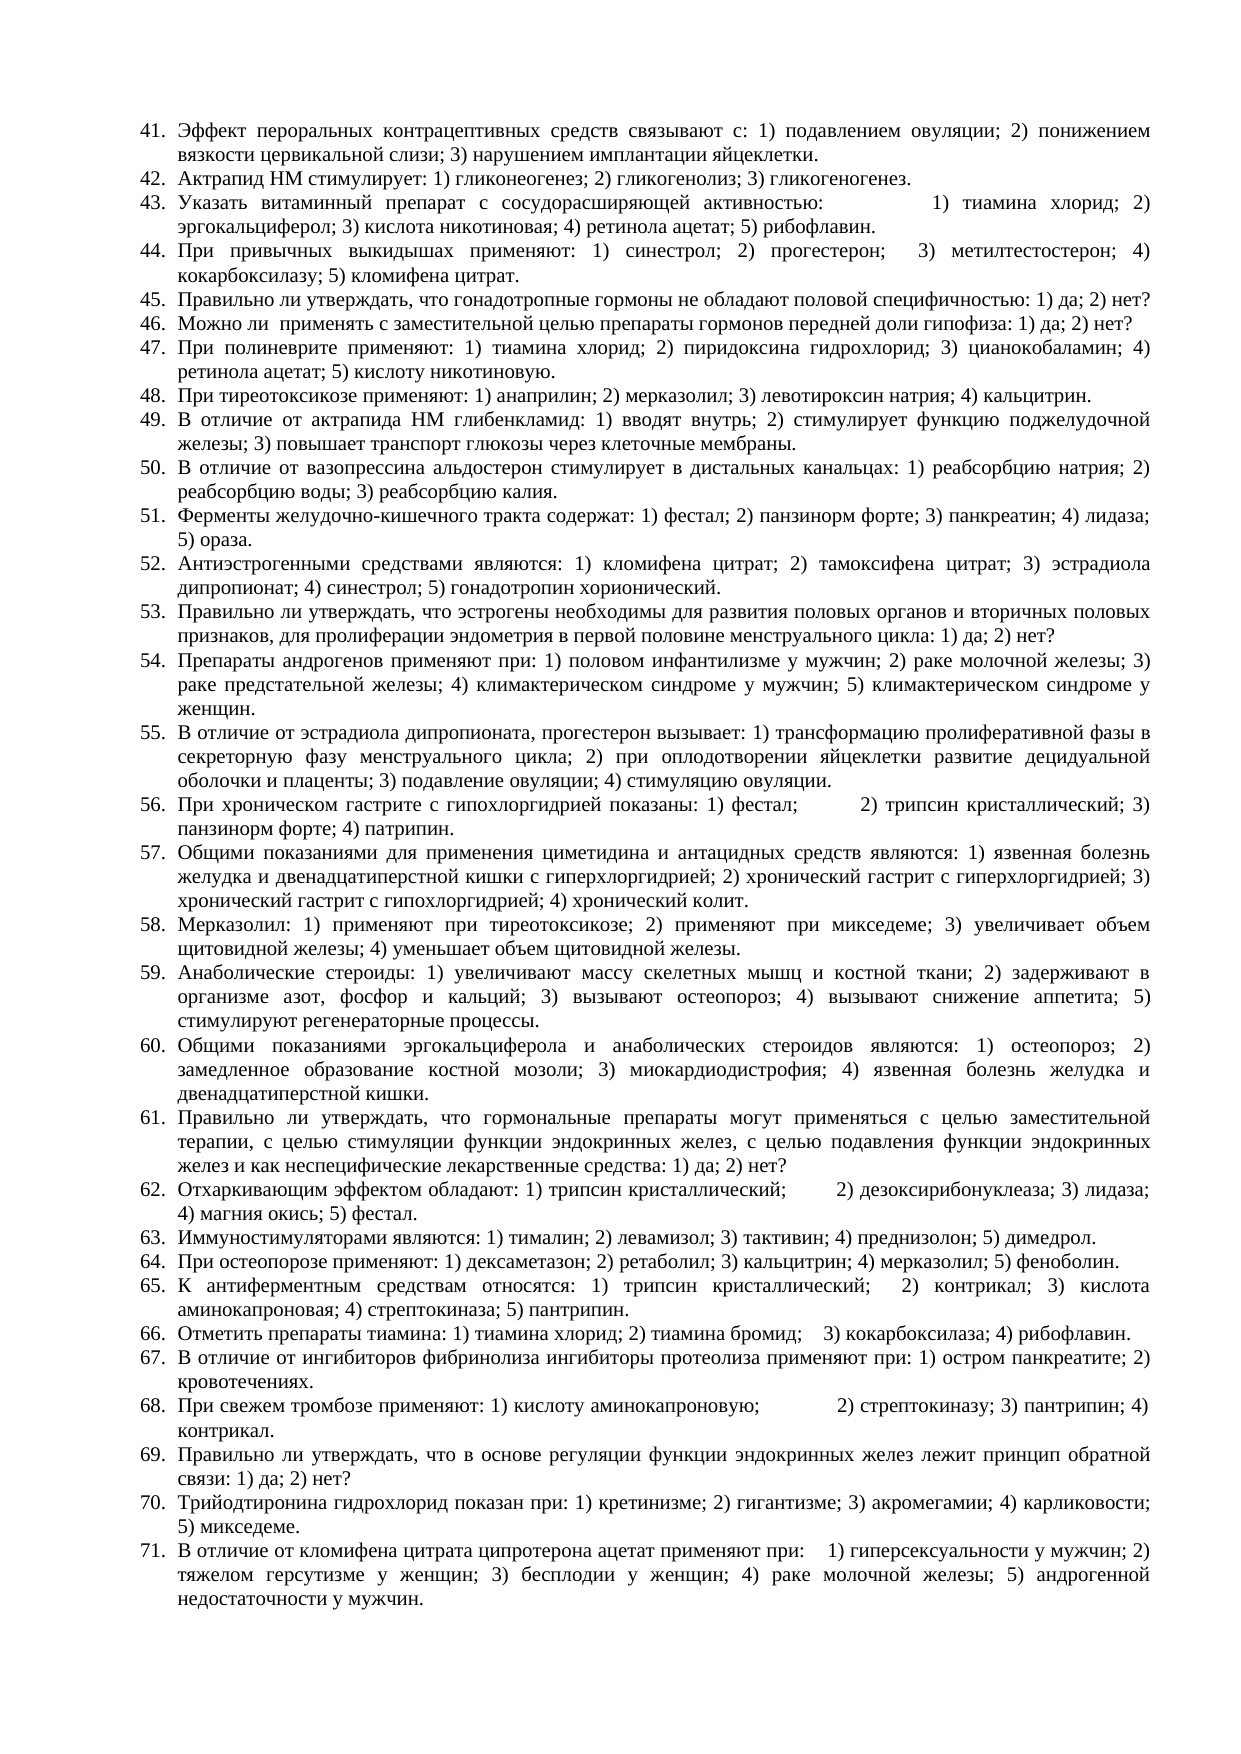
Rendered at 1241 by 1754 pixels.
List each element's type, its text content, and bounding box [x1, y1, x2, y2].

list Общими показаниями для применения циметидина и антацидных средств являются: 1) язвенная болезнь желудка и двенадцатиперстной кишки с гиперхлоргидрией; 2) хронический гастрит с гиперхлоргидрией; 3) хронический гастрит с гипохлоргидрией; 4) хронический колит. [140, 840, 1152, 912]
list Ферменты желудочно-кишечного тракта содержат: 1) фестал; 2) панзинорм форте; 3) панкреатин; 4) лидаза; 5) ораза. [140, 503, 1152, 551]
list В отличие от актрапида НМ глибенкламид: 1) вводят внутрь; 2) стимулирует функцию поджелудочной железы; 3) повышает транспорт глюкозы через клеточные мембраны. [140, 407, 1152, 455]
list При привычных выкидышах применяют: 1) синестрол; 2) прогестерон; 3) метилтестостерон; 4) кокарбоксилазу; 5) кломифена цитрат. [140, 238, 1152, 287]
list При хроническом гастрите с гипохлоргидрией показаны: 1) фестал; 2) трипсин кристаллический; 3) панзинорм форте; 4) патрипин. [140, 792, 1152, 840]
list В отличие от эстрадиола дипропионата, прогестерон вызывает: 1) трансформацию пролиферативной фазы в секреторную фазу менструального цикла; 2) при оплодотворении яйцеклетки развитие децидуальной оболочки и плаценты; 3) подавление овуляции; 4) стимуляцию овуляции. [140, 720, 1152, 792]
list Отметить препараты тиамина: 1) тиамина хлорид; 2) тиамина бромид; 3) кокарбоксилаза; 4) рибофлавин. [140, 1321, 1152, 1345]
list Эффект пероральных контрацептивных средств связывают с: 1) подавлением овуляции; 2) понижением вязкости цервикальной слизи; 3) нарушением имплантации яйцеклетки. [140, 118, 1152, 166]
list Мерказолил: 1) применяют при тиреотоксикозе; 2) применяют при микседеме; 3) увеличивает объем щитовидной железы; 4) уменьшает объем щитовидной железы. [140, 912, 1152, 960]
list Антиэстрогенными средствами являются: 1) кломифена цитрат; 2) тамоксифена цитрат; 3) эстрадиола дипропионат; 4) синестрол; 5) гонадотропин хорионический. [140, 551, 1152, 599]
list В отличие от кломифена цитрата ципротерона ацетат применяют при: 1) гиперсексуальности у мужчин; 2) тяжелом герсутизме у женщин; 3) бесплодии у женщин; 4) раке молочной железы; 5) андрогенной недостаточности у мужчин. [140, 1538, 1152, 1610]
list При остеопорозе применяют: 1) дексаметазон; 2) ретаболил; 3) кальцитрин; 4) мерказолил; 5) феноболин. [140, 1249, 1152, 1273]
list Можно ли применять с заместительной целью препараты гормонов передней доли гипофиза: 1) да; 2) нет? [140, 311, 1152, 335]
list Правильно ли утверждать, что эстрогены необходимы для развития половых органов и вторичных половых признаков, для пролиферации эндометрия в первой половине менструального цикла: 1) да; 2) нет? [140, 599, 1152, 647]
list Актрапид НМ стимулирует: 1) гликонеогенез; 2) гликогенолиз; 3) гликогеногенез. [140, 166, 1152, 190]
list Анаболические стероиды: 1) увеличивают массу скелетных мышц и костной ткани; 2) задерживают в организме азот, фосфор и кальций; 3) вызывают остеопороз; 4) вызывают снижение аппетита; 5) стимулируют регенераторные процессы. [140, 960, 1152, 1032]
list Правильно ли утверждать, что гормональные препараты могут применяться с целью заместительной терапии, с целью стимуляции функции эндокринных желез, с целью подавления функции эндокринных желез и как неспецифические лекарственные средства: 1) да; 2) нет? [140, 1105, 1152, 1177]
list Правильно ли утверждать, что в основе регуляции функции эндокринных желез лежит принцип обратной связи: 1) да; 2) нет? [140, 1442, 1152, 1490]
list При тиреотоксикозе применяют: 1) анаприлин; 2) мерказолил; 3) левотироксин натрия; 4) кальцитрин. [140, 383, 1152, 407]
list При полиневрите применяют: 1) тиамина хлорид; 2) пиридоксина гидрохлорид; 3) цианокобаламин; 4) ретинола ацетат; 5) кислоту никотиновую. [140, 335, 1152, 383]
list Иммуностимуляторами являются: 1) тималин; 2) левамизол; 3) тактивин; 4) преднизолон; 5) димедрол. [140, 1225, 1152, 1249]
list В отличие от вазопрессина альдостерон стимулирует в дистальных канальцах: 1) реабсорбцию натрия; 2) реабсорбцию воды; 3) реабсорбцию калия. [140, 455, 1152, 503]
list При свежем тромбозе применяют: 1) кислоту аминокапроновую; 2) стрептокиназу; 3) пантрипин; 4) контрикал. [140, 1393, 1152, 1442]
list В отличие от ингибиторов фибринолиза ингибиторы протеолиза применяют при: 1) остром панкреатите; 2) кровотечениях. [140, 1345, 1152, 1393]
list Общими показаниями эргокальциферола и анаболических стероидов являются: 1) остеопороз; 2) замедленное образование костной мозоли; 3) миокардиодистрофия; 4) язвенная болезнь желудка и двенадцатиперстной кишки. [140, 1032, 1152, 1105]
list Препараты андрогенов применяют при: 1) половом инфантилизме у мужчин; 2) раке молочной железы; 3) раке предстательной железы; 4) климактерическом синдроме у мужчин; 5) климактерическом синдроме у женщин. [140, 647, 1152, 720]
list Указать витаминный препарат с сосудорасширяющей активностью: 1) тиамина хлорид; 2) эргокальциферол; 3) кислота никотиновая; 4) ретинола ацетат; 5) рибофлавин. [140, 190, 1152, 238]
list Трийодтиронина гидрохлорид показан при: 1) кретинизме; 2) гигантизме; 3) акромегамии; 4) карликовости; 5) микседеме. [140, 1490, 1152, 1538]
list К антиферментным средствам относятся: 1) трипсин кристаллический; 2) контрикал; 3) кислота аминокапроновая; 4) стрептокиназа; 5) пантрипин. [140, 1273, 1152, 1321]
list Правильно ли утверждать, что гонадотропные гормоны не обладают половой специфичностью: 1) да; 2) нет? [140, 287, 1152, 311]
list Отхаркивающим эффектом обладают: 1) трипсин кристаллический; 2) дезоксирибонуклеаза; 3) лидаза; 4) магния окись; 5) фестал. [140, 1177, 1152, 1225]
